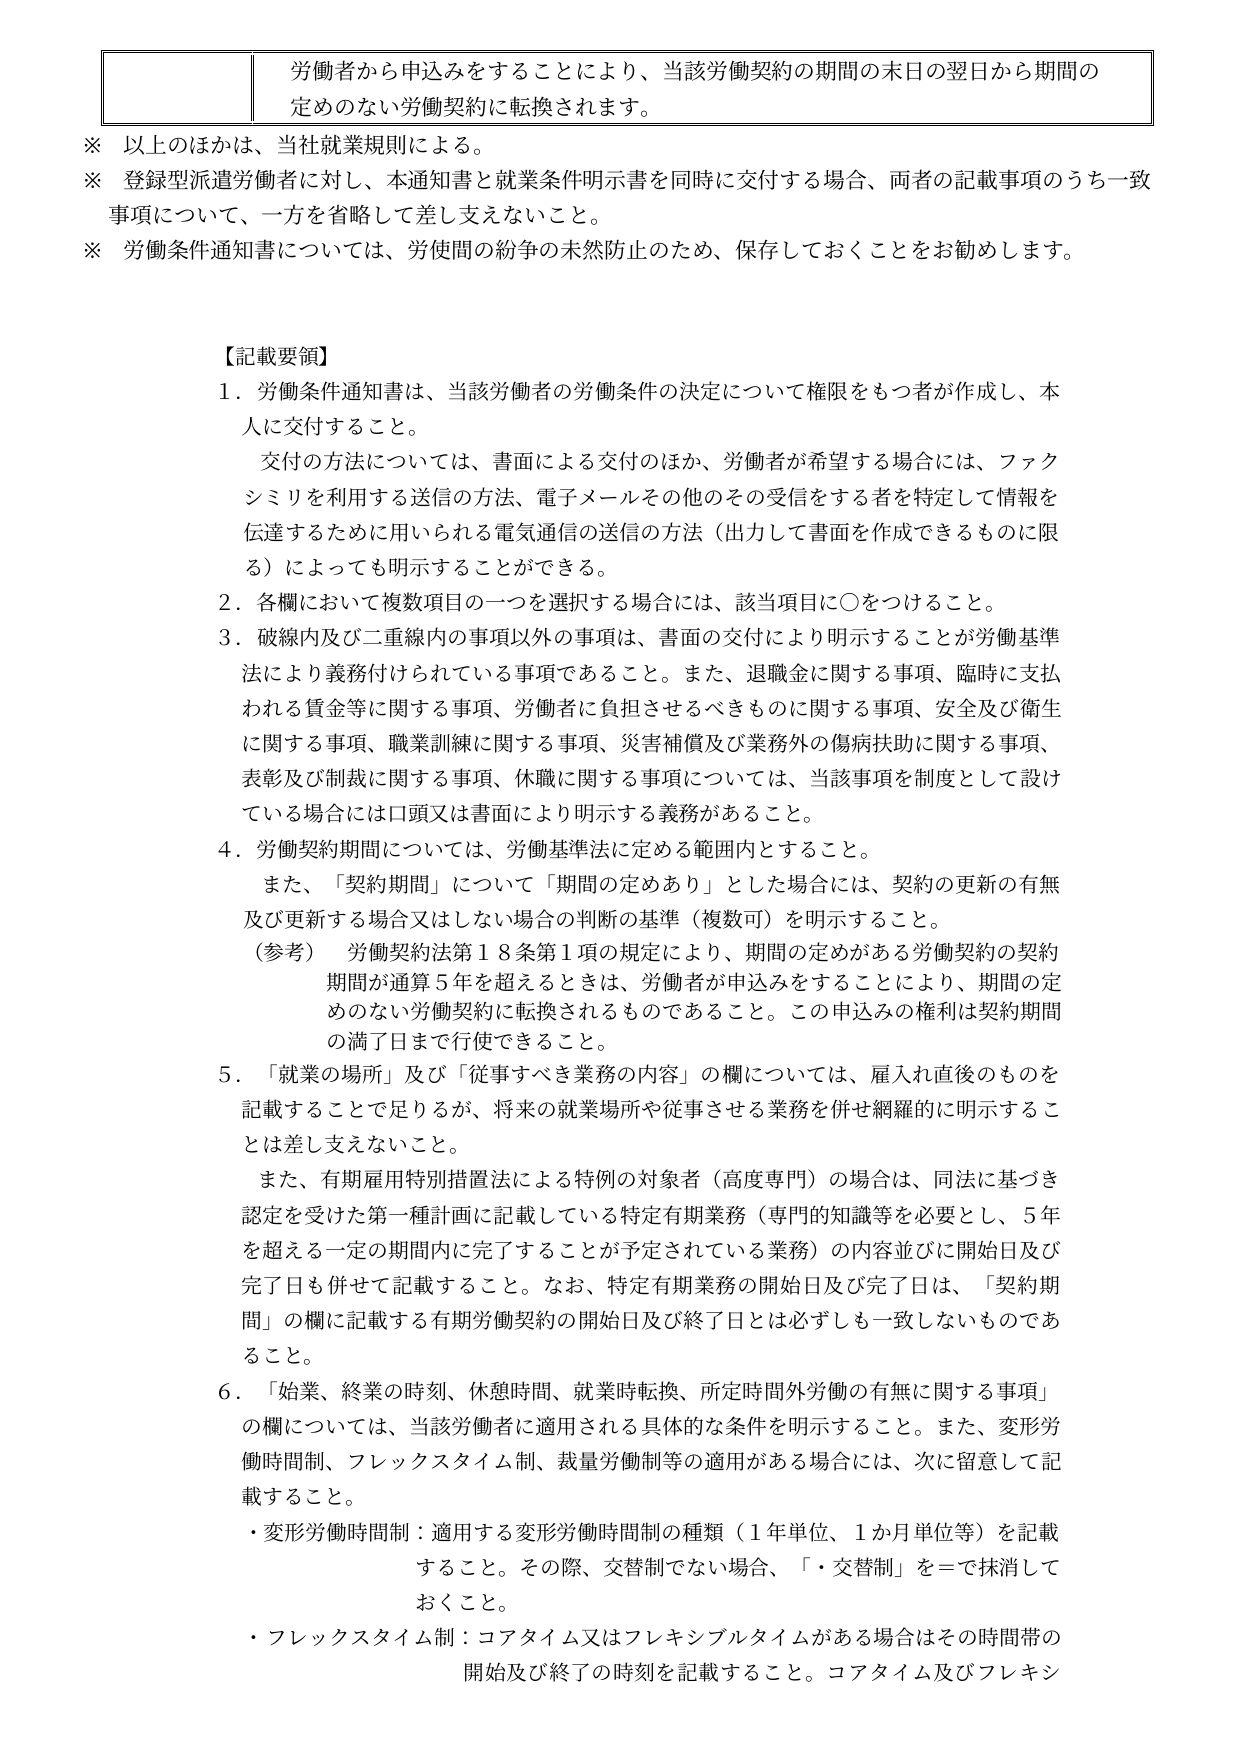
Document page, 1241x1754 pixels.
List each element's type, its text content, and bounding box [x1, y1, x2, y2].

text １．労働条件通知書は、当該労働者の労働条件の決定について権限をもつ者が作成し、本人に交付すること。 [214, 373, 1063, 443]
text 【記載要領】 [214, 337, 1063, 373]
text また、有期雇用特別措置法による特例の対象者（高度専門）の場合は、同法に基づき認定を受けた第一種計画に記載している特定有期業務（専門的知識等を必要とし、５年を超える一定の期間内に完了することが予定されている業務）の内容並びに開始日及び完了日も併せて記載すること。なお、特定有期業務の開始日及び完了日は、「契約期間」の欄に記載する有期労働契約の開始日及び終了日とは必ずしも一致しないものであること。 [214, 1161, 1063, 1372]
text ・変形労働時間制：適用する変形労働時間制の種類（１年単位、１か月単位等）を記載すること。その際、交替制でない場合、「・交替制」を＝で抹消しておくこと。 [243, 1513, 1063, 1619]
text 交付の方法については、書面による交付のほか、労働者が希望する場合には、ファクシミリを利用する送信の方法、電子メールその他のその受信をする者を特定して情報を伝達するために用いられる電気通信の送信の方法（出力して書面を作成できるものに限る）によっても明示することができる。 [243, 443, 1063, 584]
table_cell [252, 53, 1151, 123]
text ６．「始業、終業の時刻、休憩時間、就業時転換、所定時間外労働の有無に関する事項」の欄については、当該労働者に適用される具体的な条件を明示すること。また、変形労働時間制、フレックスタイム制、裁量労働制等の適用がある場合には、次に留意して記載すること。 [214, 1372, 1063, 1513]
text ４．労働契約期間については、労働基準法に定める範囲内とすること。 [214, 830, 1063, 866]
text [243, 1619, 1063, 1689]
text また、「契約期間」について「期間の定めあり」とした場合には、契約の更新の有無及び更新する場合又はしない場合の判断の基準（複数可）を明示すること。 [243, 866, 1063, 936]
text ２．各欄において複数項目の一つを選択する場合には、該当項目に○をつけること。 [214, 584, 1063, 619]
text ３．破線内及び二重線内の事項以外の事項は、書面の交付により明示することが労働基準法により義務付けられている事項であること。また、退職金に関する事項、臨時に支払われる賃金等に関する事項、労働者に負担させるべきものに関する事項、安全及び衛生に関する事項、職業訓練に関する事項、災害補償及び業務外の傷病扶助に関する事項、表彰及び制裁に関する事項、休職に関する事項については、当該事項を制度として設けている場合には口頭又は書面により明示する義務があること。 [214, 619, 1063, 830]
text ※ 以上のほかは、当社就業規則による。 [65, 126, 1152, 161]
text ５．「就業の場所」及び「従事すべき業務の内容」の欄については、雇入れ直後のものを記載することで足りるが、将来の就業場所や従事させる業務を併せ網羅的に明示することは差し支えないこと。 [214, 1056, 1063, 1161]
text ※ 登録型派遣労働者に対し、本通知書と就業条件明示書を同時に交付する場合、両者の記載事項のうち一致事項について、一方を省略して差し支えないこと。 [83, 161, 1152, 232]
text ※ 労働条件通知書については、労使間の紛争の未然防止のため、保存しておくことをお勧めします。 [65, 232, 1152, 267]
text （参考） 労働契約法第１８条第１項の規定により、期間の定めがある労働契約の契約期間が通算５年を超えるときは、労働者が申込みをすることにより、期間の定めのない労働契約に転換されるものであること。この申込みの権利は契約期間の満了日まで行使できること。 [243, 936, 1063, 1056]
